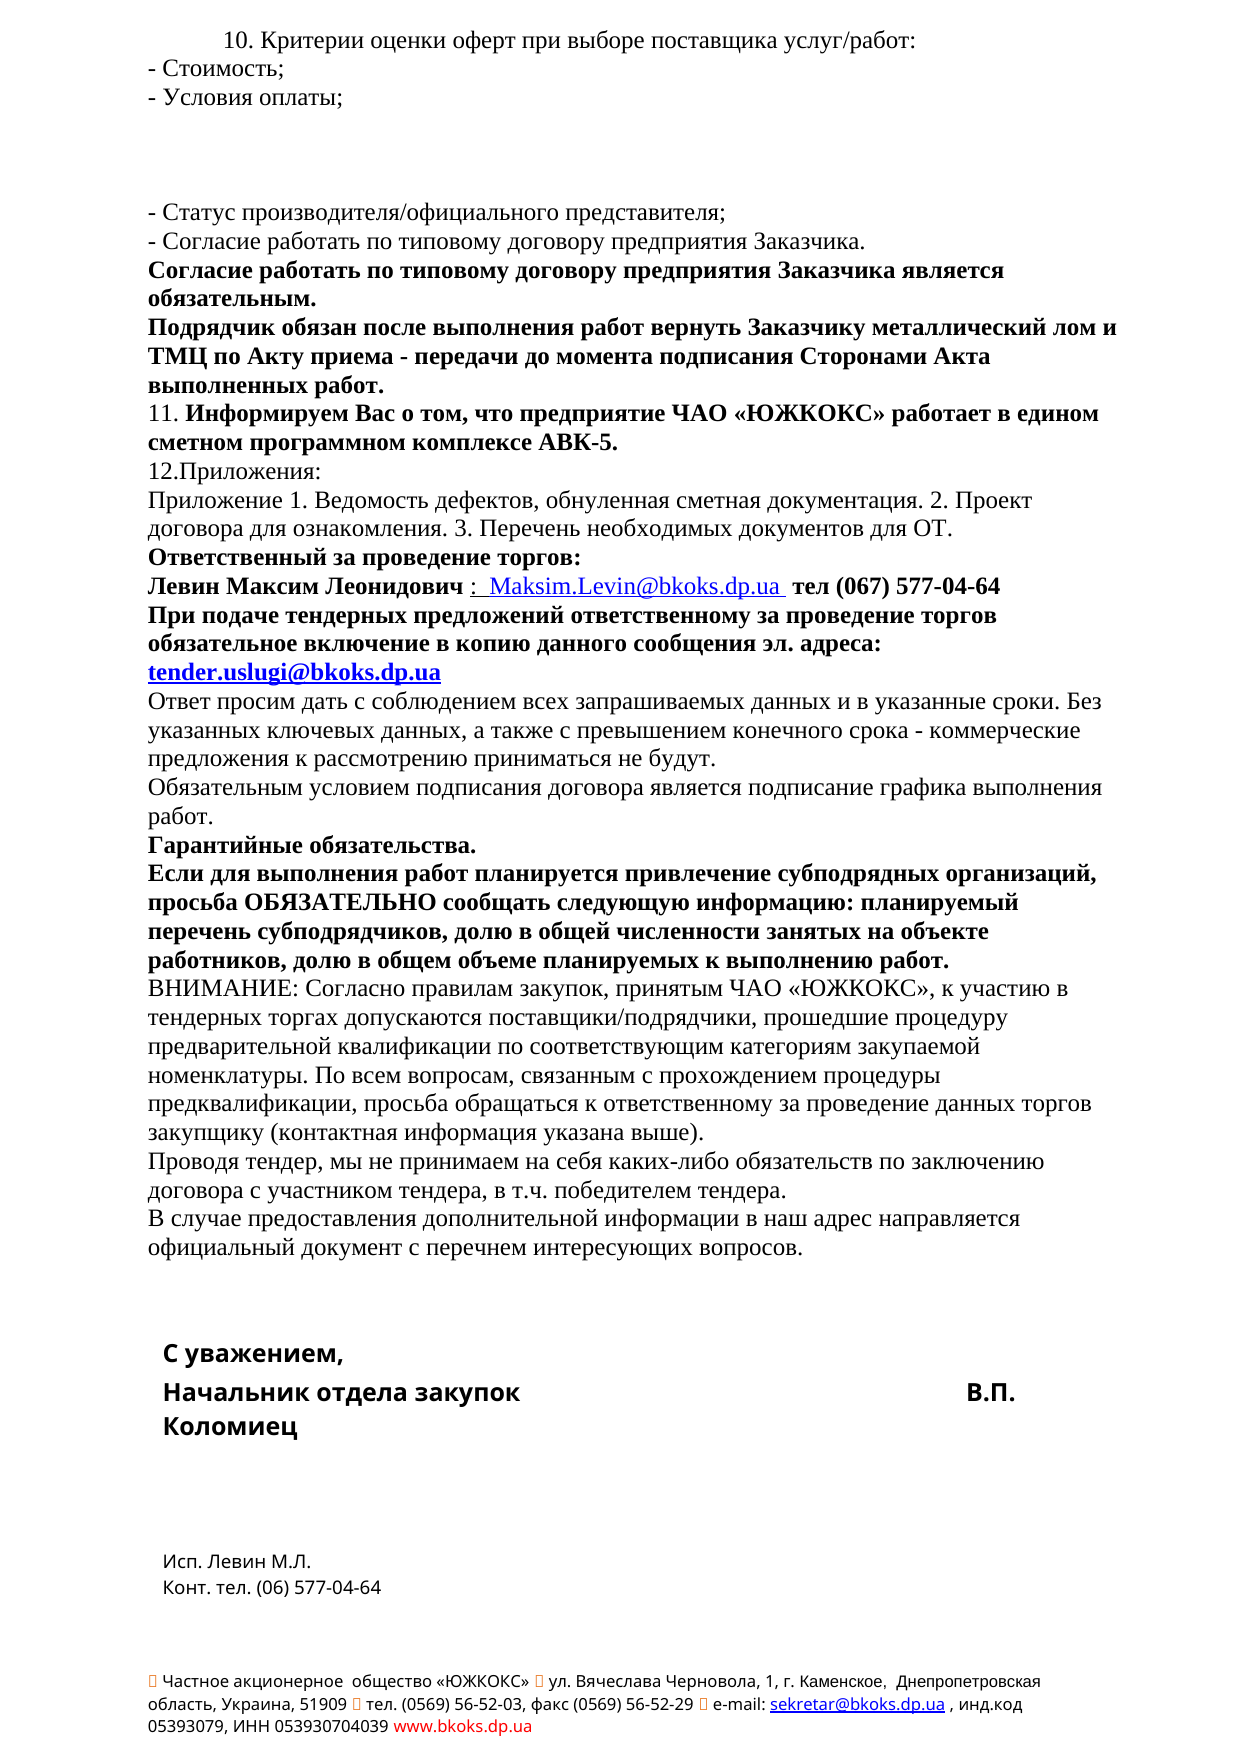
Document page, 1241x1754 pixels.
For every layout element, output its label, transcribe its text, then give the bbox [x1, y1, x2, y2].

text - Статус производителя/официального представителя; [148, 197, 1122, 226]
text Гарантийные обязательства. [148, 830, 1122, 858]
text В случае предоставления дополнительной информации в наш адрес направляется официальный документ с перечнем интересующих вопросов. [148, 1203, 1122, 1261]
text Начальник отдела закупок В.П. Коломиец [162, 1374, 1122, 1442]
text - Согласие работать по типовому договору предприятия Заказчика. [148, 226, 1122, 255]
text 10. Критерии оценки оферт при выборе поставщика услуг/работ: [148, 25, 1122, 53]
text Если для выполнения работ планируется привлечение субподрядных организаций, просьба ОБЯЗАТЕЛЬНО сообщать следующую информацию: планируемый перечень субподрядчиков, долю в общей численности занятых на объекте работников, долю в общем объеме планируемых к выполнению работ. [148, 858, 1122, 973]
text С уважением, [162, 1336, 1122, 1370]
text Исп. Левин М.Л. [162, 1549, 1122, 1574]
text - Стоимость; [148, 53, 1122, 82]
text Левин Максим Леонидович : тел (067) 577-04-64 [148, 571, 1122, 600]
text Ответ просим дать с соблюдением всех запрашиваемых данных и в указанные сроки. Без указанных ключевых данных, а также с превышением конечного срока - коммерческие предложения к рассмотрению приниматься не будут. [148, 686, 1122, 772]
text Подрядчик обязан после выполнения работ вернуть Заказчику металлический лом и ТМЦ по Акту приема - передачи до момента подписания Сторонами Акта выполненных работ. [148, 312, 1122, 398]
text При подаче тендерных предложений ответственному за проведение торгов обязательное включение в копию данного сообщения эл. адреса: tender.uslugi@bkoks.dp.ua [148, 600, 1122, 686]
text - Условия оплаты; [148, 82, 1122, 111]
text 12.Приложения: [148, 456, 1122, 485]
text Согласие работать по типовому договору предприятия Заказчика является обязательным. [148, 255, 1122, 312]
text Проводя тендер, мы не принимаем на себя каких-либо обязательств по заключению договора с участником тендера, в т.ч. победителем тендера. [148, 1146, 1122, 1203]
text Обязательным условием подписания договора является подписание графика выполнения работ. [148, 772, 1122, 830]
text Приложение 1. Ведомость дефектов, обнуленная сметная документация. 2. Проект договора для ознакомления. 3. Перечень необходимых документов для ОТ. Ответственный за проведение торгов: [148, 485, 1122, 571]
text ВНИМАНИЕ: Согласно правилам закупок, принятым ЧАО «ЮЖКОКС», к участию в тендерных торгах допускаются поставщики/подрядчики, прошедшие процедуру предварительной квалификации по соответствующим категориям закупаемой номенклатуры. По всем вопросам, связанным с прохождением процедуры предквалификации, просьба обращаться к ответственному за проведение данных торгов закупщику (контактная информация указана выше). [148, 973, 1122, 1146]
text Конт. тел. (06) 577-04-64 [162, 1574, 1122, 1600]
text 11. Информируем Вас о том, что предприятие ЧАО «ЮЖКОКС» работает в едином сметном программном комплексе АВК-5. [148, 398, 1122, 456]
